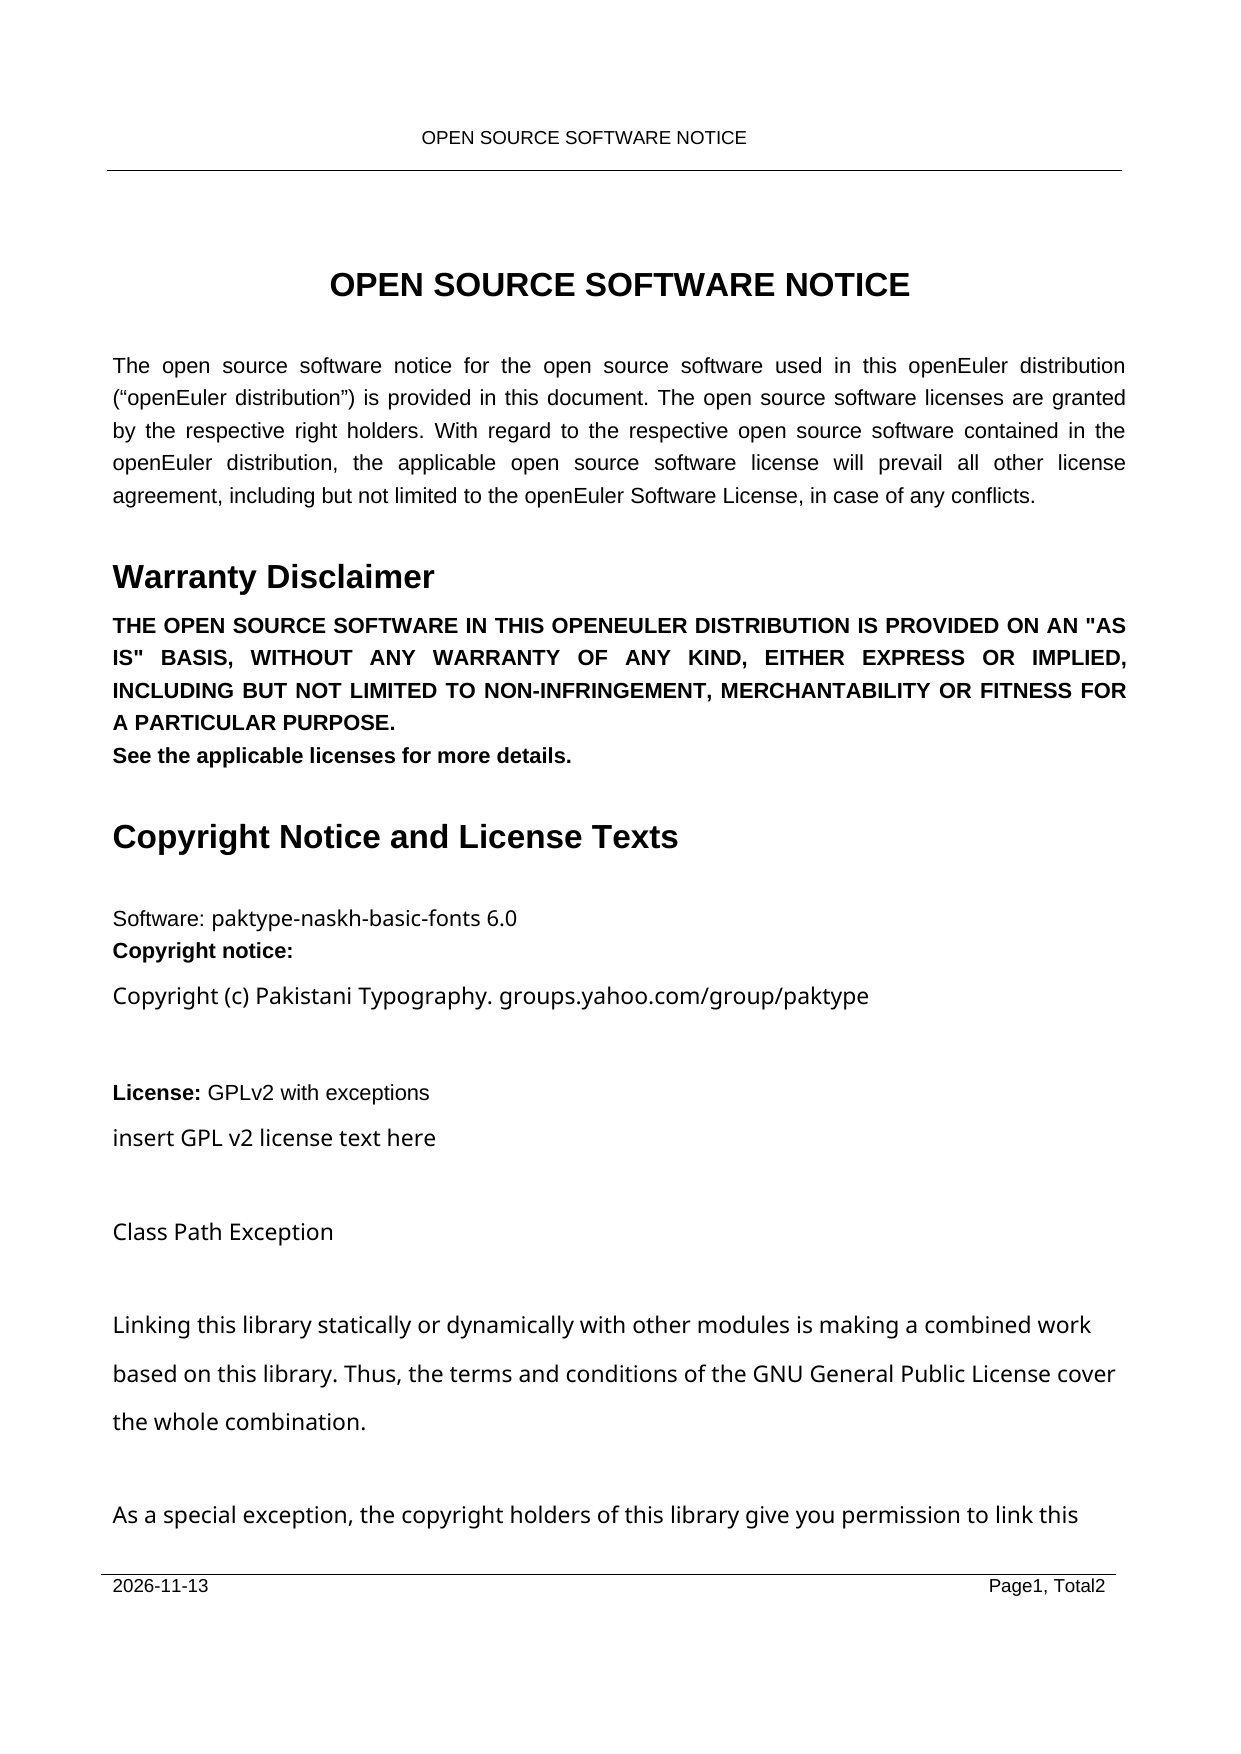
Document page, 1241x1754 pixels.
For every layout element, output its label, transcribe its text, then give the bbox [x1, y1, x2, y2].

text Class Path Exception [112, 1215, 1128, 1247]
text Copyright notice: [112, 934, 1128, 966]
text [112, 1499, 1128, 1531]
text Copyright Notice and License Texts [112, 804, 1128, 869]
text License: GPLv2 with exceptions [112, 1077, 1128, 1109]
text OPEN SOURCE SOFTWARE NOTICE [112, 251, 1128, 316]
text Warranty Disclaimer [112, 544, 1128, 609]
text The open source software notice for the open source software used in this openEuler distribution (“openEuler distribution”) is provided in this document. The open source software licenses are granted by the respective right holders. With regard to the respective open source software contained in the openEuler distribution, the applicable open source software license will prevail all other license agreement, including but not limited to the openEuler Software License, in case of any conflicts. [112, 349, 1128, 511]
text insert GPL v2 license text here [112, 1122, 1128, 1154]
text Software: paktype-naskh-basic-fonts 6.0 [112, 901, 1128, 934]
text Linking this library statically or dynamically with other modules is making a combined work based on this library. Thus, the terms and conditions of the GNU General Public License cover the whole combination. [112, 1308, 1128, 1438]
text THE OPEN SOURCE SOFTWARE IN THIS OPENEULER DISTRIBUTION IS PROVIDED ON AN "AS IS" BASIS, WITHOUT ANY WARRANTY OF ANY KIND, EITHER EXPRESS OR IMPLIED, INCLUDING BUT NOT LIMITED TO NON-INFRINGEMENT, MERCHANTABILITY OR FITNESS FOR A PARTICULAR PURPOSE. See the applicable licenses for more details. [112, 609, 1128, 771]
text Copyright (c) Pakistani Typography. groups.yahoo.com/group/paktype [112, 979, 1128, 1060]
